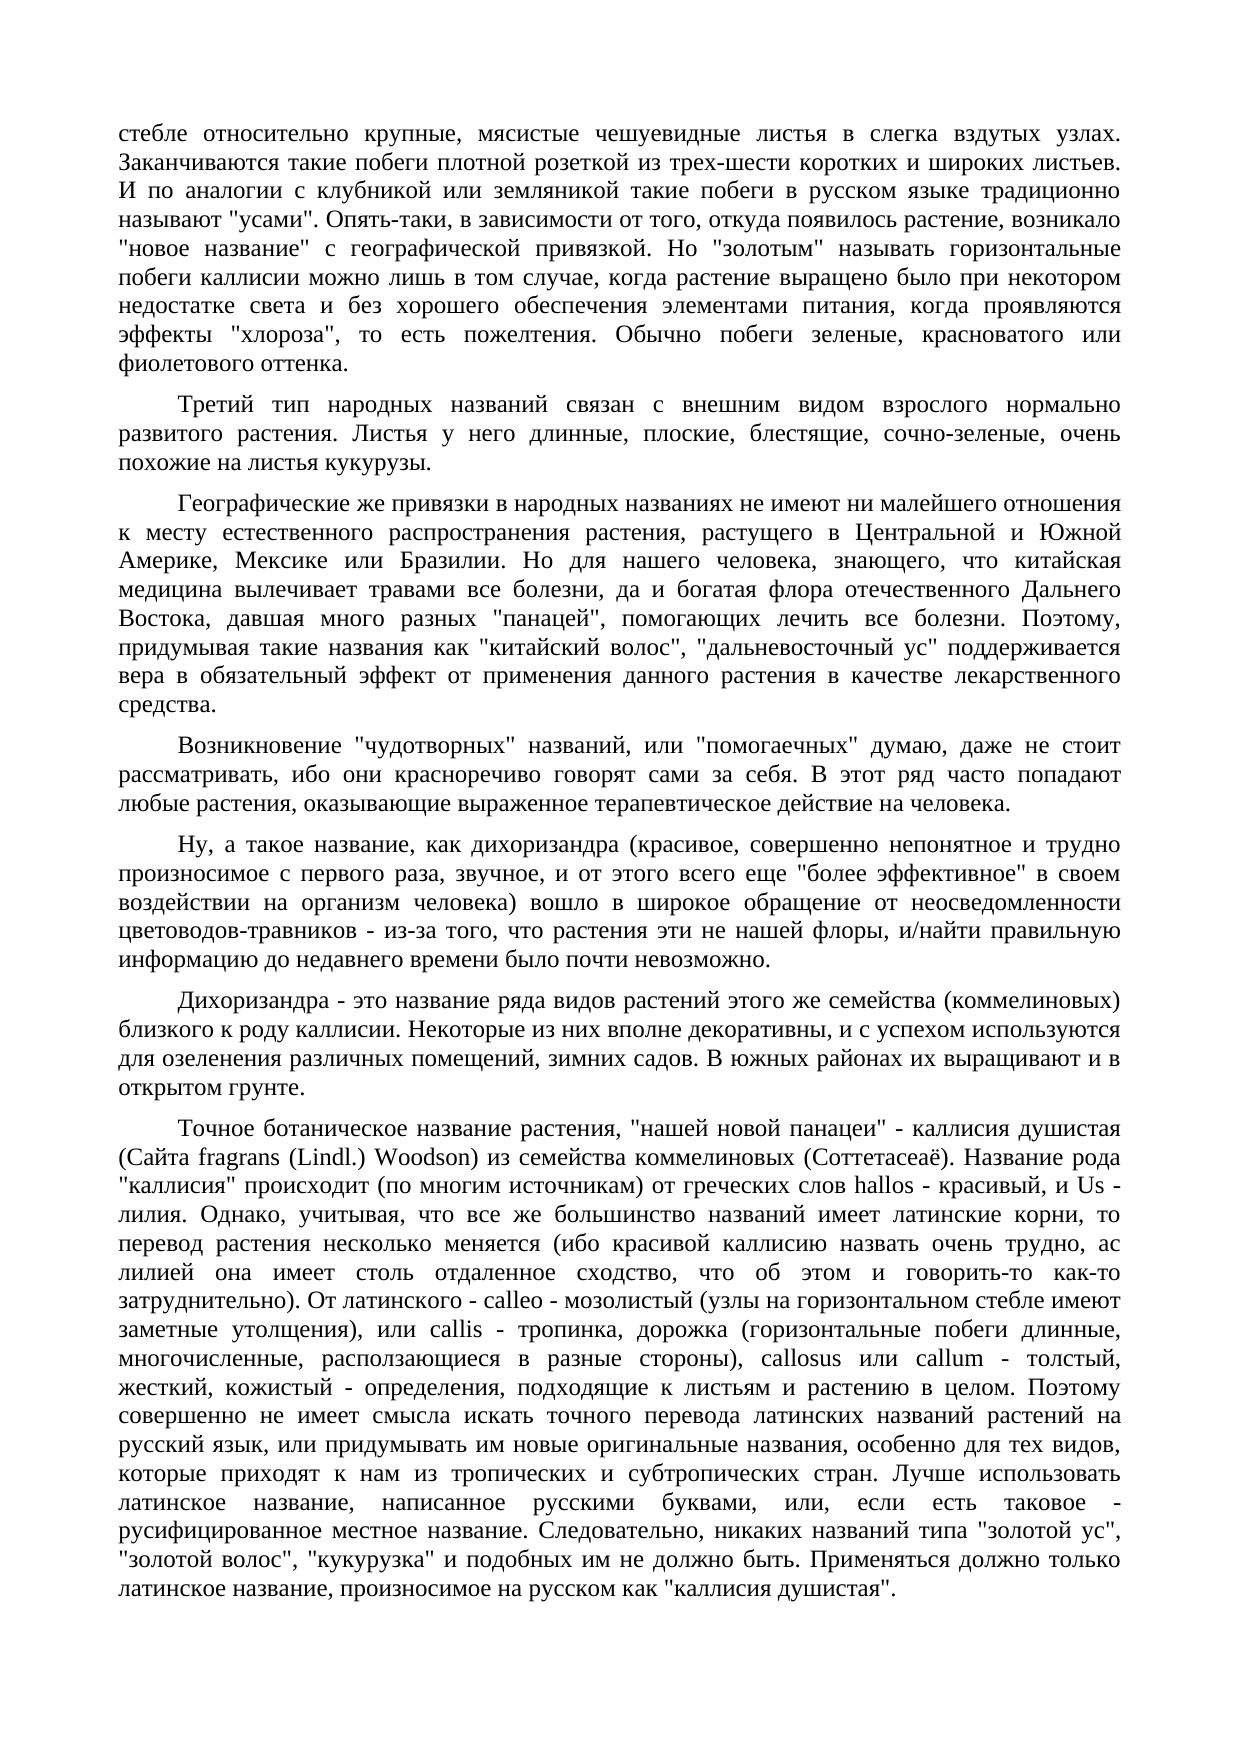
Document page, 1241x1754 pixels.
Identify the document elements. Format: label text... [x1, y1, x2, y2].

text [118, 118, 1122, 377]
text Возникновение "чудотворных" названий, или "помогаечных" думаю, даже не стоит рассматривать, ибо они красноречиво говорят сами за себя. В этот ряд часто попадают любые растения, оказывающие выраженное терапевтическое действие на человека. [118, 731, 1122, 817]
text Географические же привязки в народных названиях не имеют ни малейшего отношения к месту естественного распространения растения, растущего в Центральной и Южной Америке, Мексике или Бразилии. Но для нашего человека, знающего, что китайская медицина вылечивает травами все болезни, да и богатая флора отечественного Дальнего Востока, давшая много разных "панацей", помогающих лечить все болезни. Поэтому, придумывая такие названия как "китайский волос", "дальневосточный ус" поддерживается вера в обязательный эффект от применения данного растения в качестве лекарственного средства. [118, 488, 1122, 718]
text Ну, а такое название, как дихоризандра (красивое, совершенно непонятное и трудно произносимое с первого раза, звучное, и от этого всего еще "более эффективное" в своем воздействии на организм человека) вошло в широкое обращение от неосведомленности цветоводов-травников - из-за того, что растения эти не нашей флоры, и/найти правильную информацию до недавнего времени было почти невозможно. [118, 829, 1122, 973]
text Точное ботаническое название растения, "нашей новой панацеи" - каллисия душистая (Сайта fragrans (Lindl.) Woodson) из семейства коммелиновых (Соттетасеаё). Название рода "каллисия" происходит (по многим источникам) от греческих слов hallos - красивый, и Us - лилия. Однако, учитывая, что все же большинство названий имеет латинские корни, то перевод растения несколько меняется (ибо красивой каллисию назвать очень трудно, ас лилией она имеет столь отдаленное сходство, что об этом и говорить-то как-то затруднительно). От латинского - calleo - мозолистый (узлы на горизонтальном стебле имеют заметные утолщения), или callis - тропинка, дорожка (горизонтальные побеги длинные, многочисленные, расползающиеся в разные стороны), callosus или callum - толстый, жесткий, кожистый - определения, подходящие к листьям и растению в целом. Поэтому совершенно не имеет смысла искать точного перевода латинских названий растений на русский язык, или придумывать им новые оригинальные названия, особенно для тех видов, которые приходят к нам из тропических и субтропических стран. Лучше использовать латинское название, написанное русскими буквами, или, если есть таковое - русифицированное местное название. Следовательно, никаких названий типа "золотой ус", "золотой волос", "кукурузка" и подобных им не должно быть. Применяться должно только латинское название, произносимое на русском как "каллисия душистая". [118, 1113, 1122, 1602]
text Дихоризандра - это название ряда видов растений этого же семейства (коммелиновых) близкого к роду каллисии. Некоторые из них вполне декоративны, и с успехом используются для озеленения различных помещений, зимних садов. В южных районах их выращивают и в открытом грунте. [118, 986, 1122, 1101]
text Третий тип народных названий связан с внешним видом взрослого нормально развитого растения. Листья у него длинные, плоские, блестящие, сочно-зеленые, очень похожие на листья кукурузы. [118, 389, 1122, 476]
